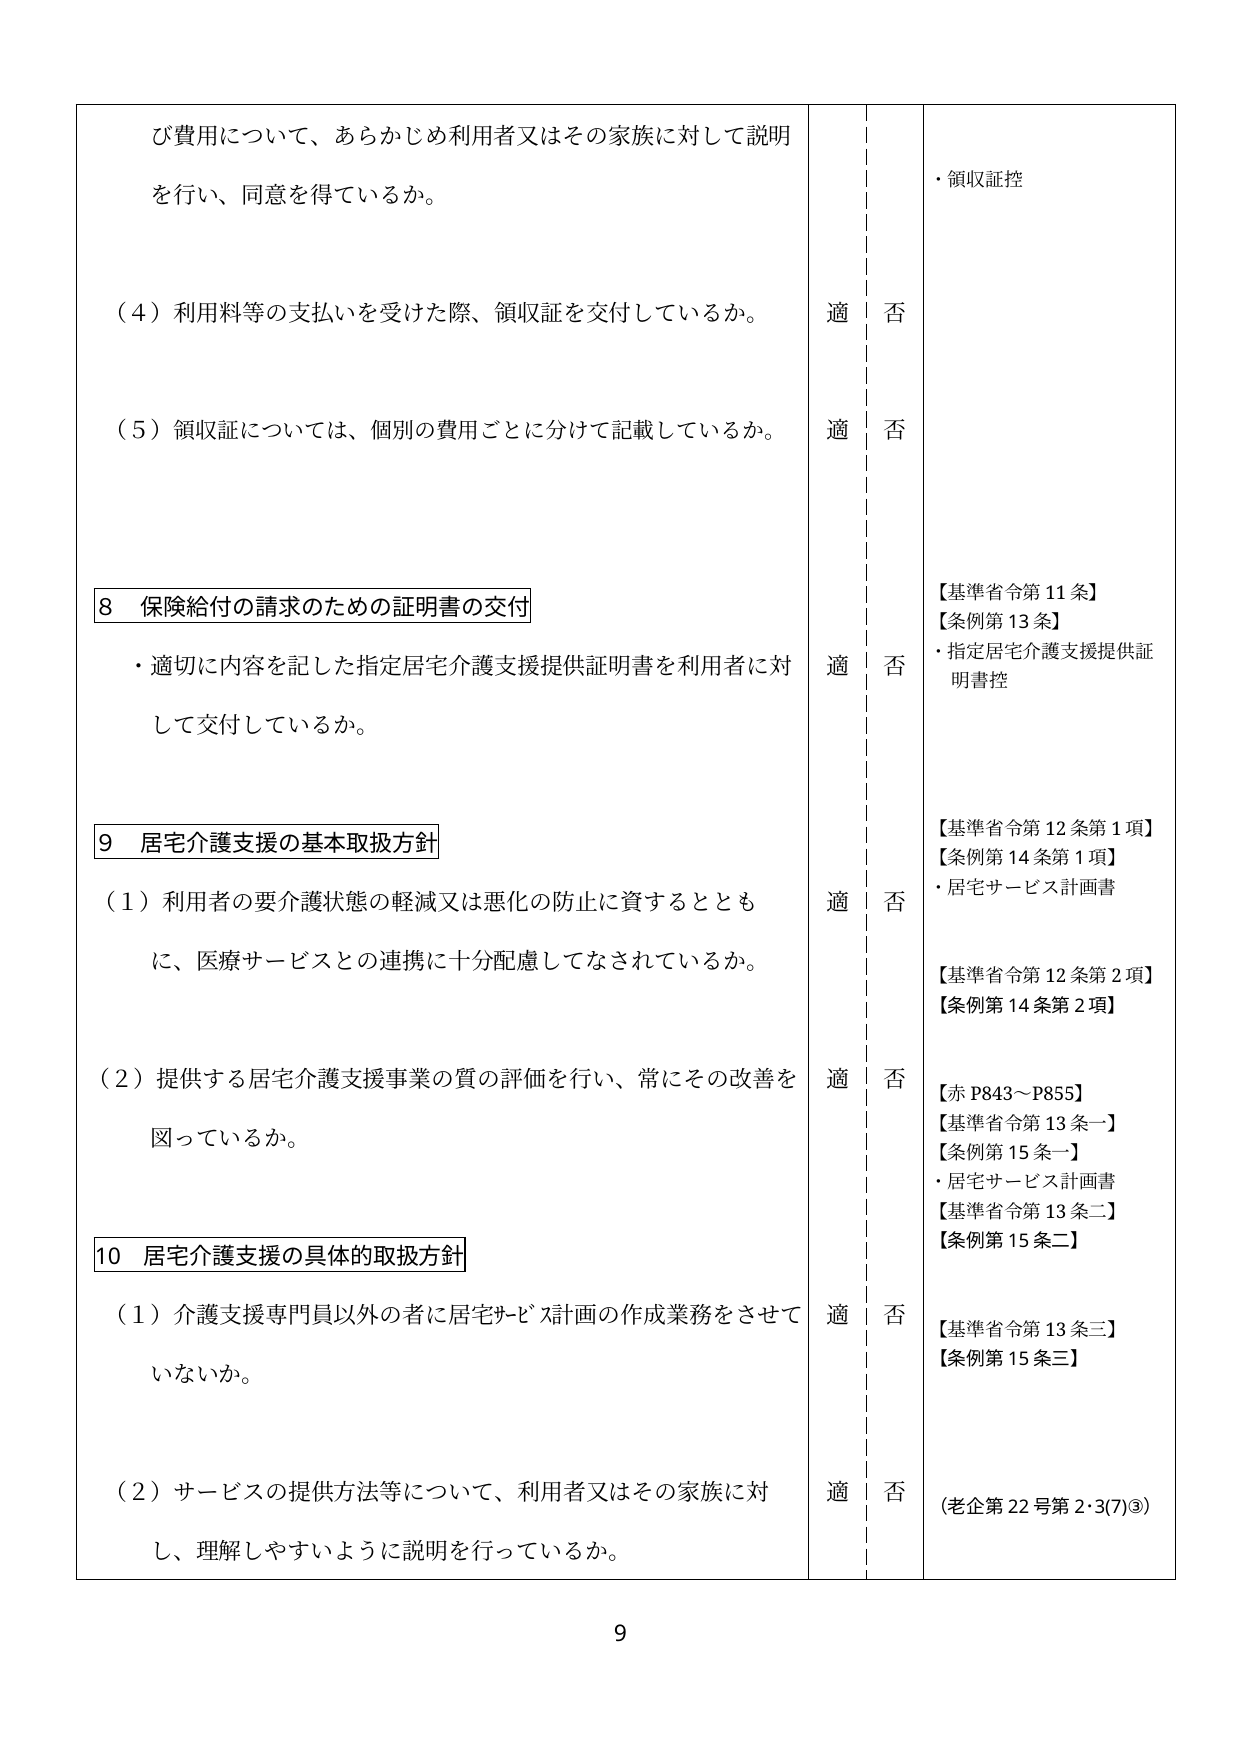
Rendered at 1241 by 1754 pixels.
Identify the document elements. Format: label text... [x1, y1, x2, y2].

table_cell ８ 保険給付の請求のための証明書の交付 ・適切に内容を記した指定居宅介護支援提供証明書を利用者に対して交付しているか。 [77, 518, 808, 753]
table_cell 適 適 適 適 適 適 [809, 753, 866, 1579]
table_cell 【基準省令第11条】 【条例第13条】 ・指定居宅介護支援提供証明書控 [924, 518, 1175, 753]
table_cell 適 [809, 518, 866, 753]
table_cell 否 否 否 否 否 否 [866, 753, 923, 1579]
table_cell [77, 753, 808, 1579]
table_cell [924, 753, 1175, 1579]
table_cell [924, 105, 1175, 517]
table_cell 否 否 否 否 否 [866, 105, 923, 517]
table_cell 適 適 適 適 適 [809, 105, 866, 517]
table_cell 否 [866, 518, 923, 753]
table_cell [77, 105, 808, 517]
